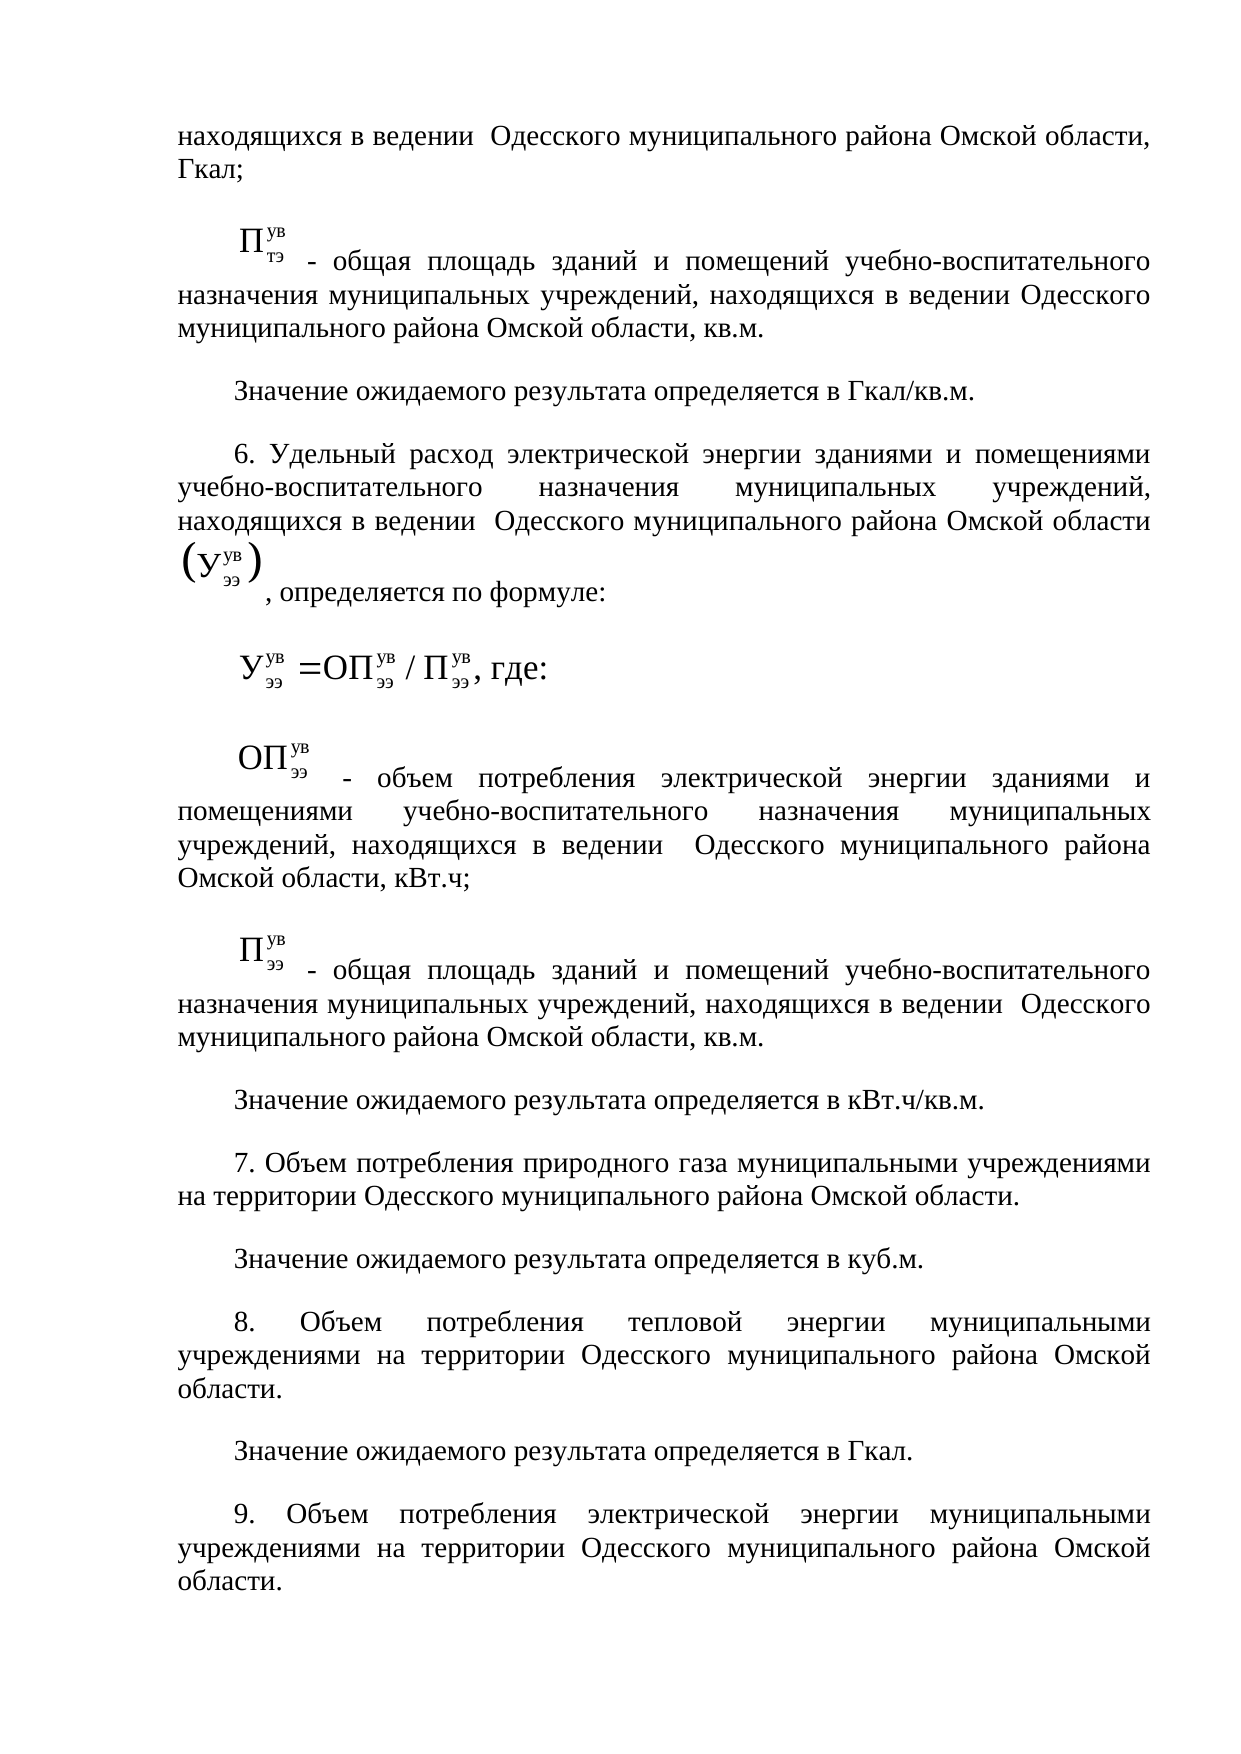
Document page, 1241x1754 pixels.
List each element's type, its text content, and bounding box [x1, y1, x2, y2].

text Значение ожидаемого результата определяется в куб.м. [177, 1241, 1152, 1274]
text 7. Объем потребления природного газа муниципальными учреждениями на территории Одесского муниципального района Омской области. [177, 1145, 1152, 1212]
text - общая площадь зданий и помещений учебно-воспитательного назначения муниципальных учреждений, находящихся в ведении Одесского муниципального района Омской области, кв.м. [177, 214, 1152, 344]
text - общая площадь зданий и помещений учебно-воспитательного назначения муниципальных учреждений, находящихся в ведении Одесского муниципального района Омской области, кв.м. [177, 923, 1152, 1053]
text Значение ожидаемого результата определяется в Гкал/кв.м. [177, 373, 1152, 407]
text - объем потребления электрической энергии зданиями и помещениями учебно-воспитательного назначения муниципальных учреждений, находящихся в ведении Одесского муниципального района Омской области, кВт.ч; [177, 731, 1152, 894]
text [177, 118, 1152, 185]
text 9. Объем потребления электрической энергии муниципальными учреждениями на территории Одесского муниципального района Омской области. [177, 1496, 1152, 1597]
text Значение ожидаемого результата определяется в Гкал. [177, 1433, 1152, 1467]
text 6. Удельный расход электрической энергии зданиями и помещениями учебно-воспитательного назначения муниципальных учреждений, находящихся в ведении Одесского муниципального района Омской области , определяется по формуле: [177, 436, 1152, 607]
text 8. Объем потребления тепловой энергии муниципальными учреждениями на территории Одесского муниципального района Омской области. [177, 1304, 1152, 1404]
text Значение ожидаемого результата определяется в кВт.ч/кв.м. [177, 1082, 1152, 1116]
